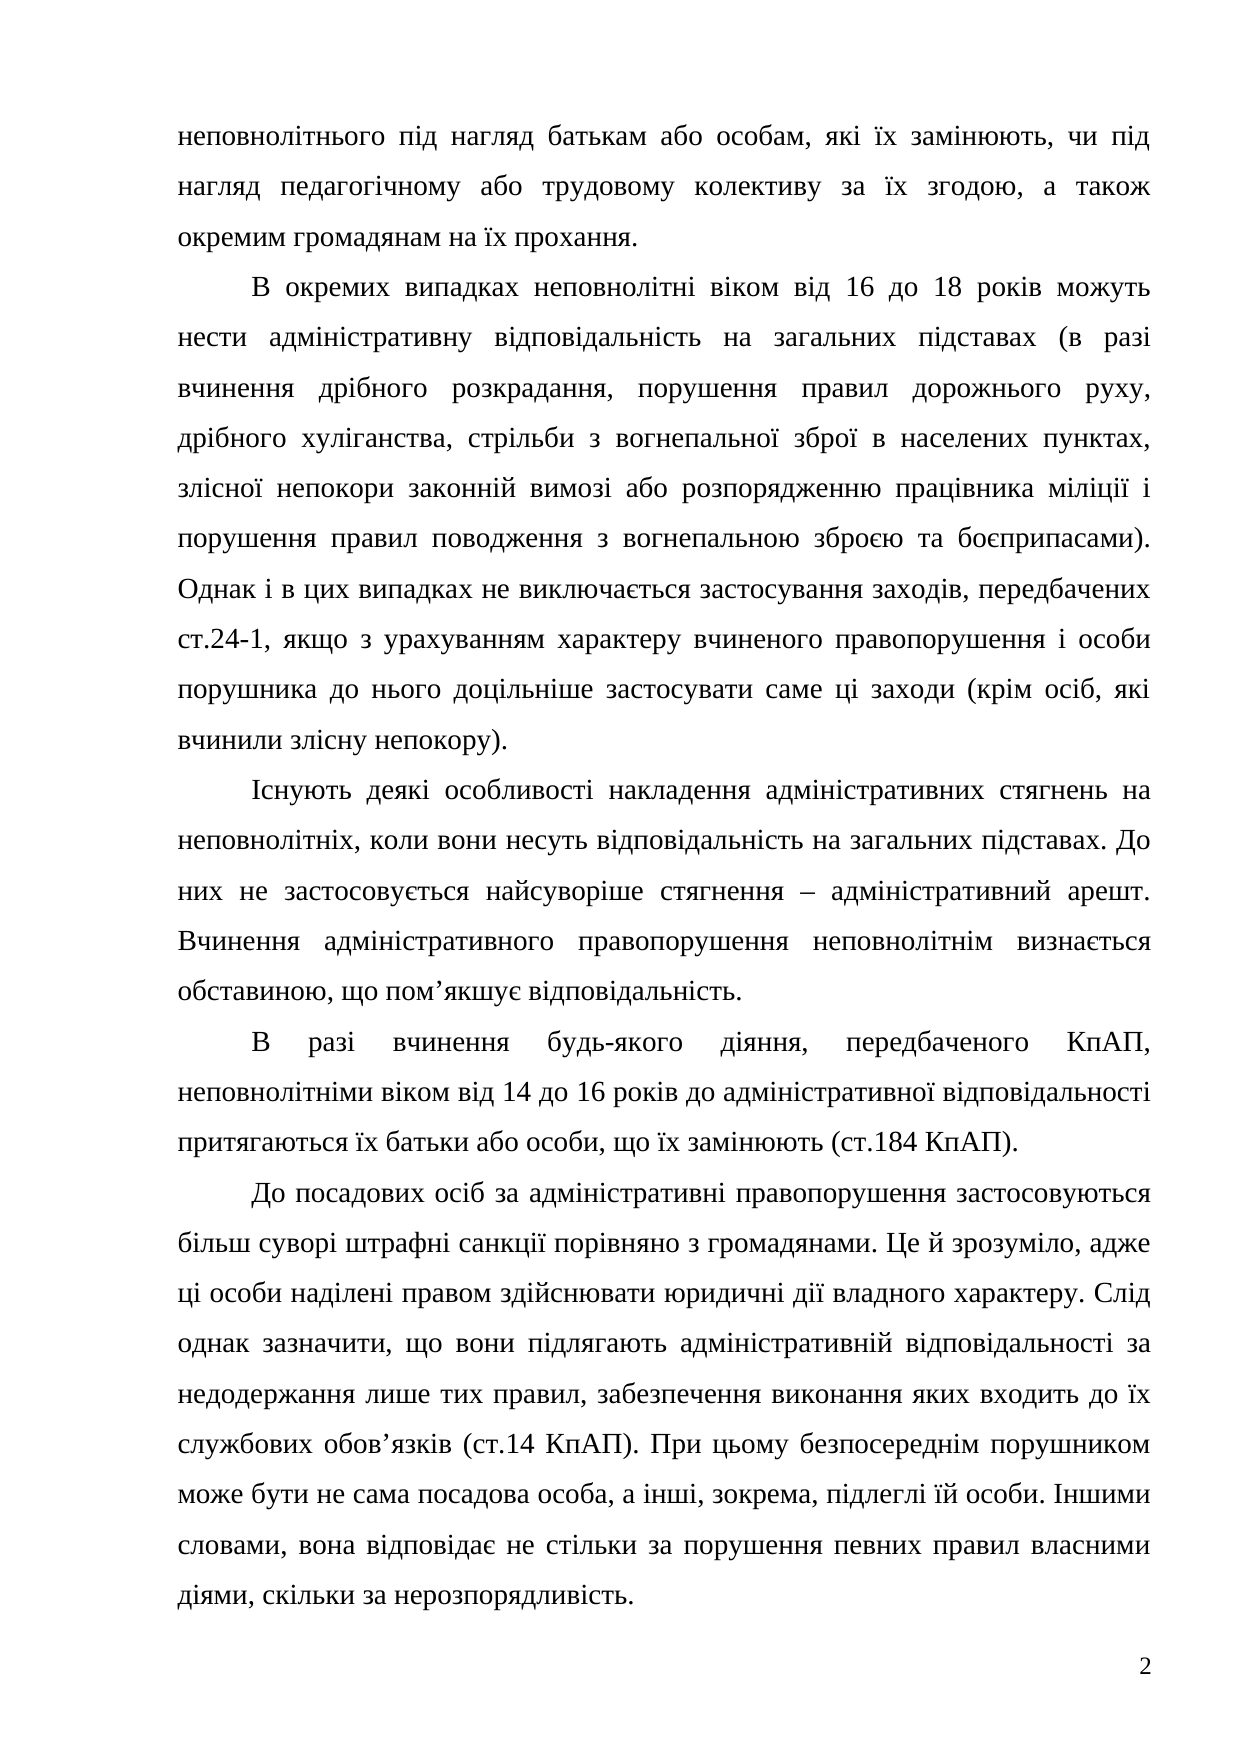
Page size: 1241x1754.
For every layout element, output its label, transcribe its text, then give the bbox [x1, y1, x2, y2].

text До посадових осіб за адміністративні правопорушення застосовуються більш суворі штрафні санкції порівняно з громадянами. Це й зрозуміло, адже ці особи наділені правом здійснювати юридичні дії владного характеру. Слід однак зазначити, що вони підлягають адміністративній відповідальності за недодержання лише тих правил, забезпечення виконання яких входить до їх службових обов’язків (ст.14 КпАП). При цьому безпосереднім порушником може бути не сама посадова особа, а інші, зокрема, підлеглі їй особи. Іншими словами, вона відповідає не стільки за порушення певних правил власними діями, скільки за нерозпорядливість. [177, 1175, 1152, 1611]
text Існують деякі особливості накладення адміністративних стягнень на неповнолітніх, коли вони несуть відповідальність на загальних підставах. До них не застосовується найсуворіше стягнення – адміністративний арешт. Вчинення адміністративного правопорушення неповнолітнім визнається обставиною, що пом’якшує відповідальність. [177, 772, 1152, 1007]
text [177, 118, 1152, 252]
text В разі вчинення будь-якого діяння, передбаченого КпАП, неповнолітніми віком від 14 до 16 років до адміністративної відповідальності притягаються їх батьки або особи, що їх замінюють (ст.184 КпАП). [177, 1024, 1152, 1158]
text В окремих випадках неповнолітні віком від 16 до 18 років можуть нести адміністративну відповідальність на загальних підставах (в разі вчинення дрібного розкрадання, порушення правил дорожнього руху, дрібного хуліганства, стрільби з вогнепальної зброї в населених пунктах, злісної непокори законній вимозі або розпорядженню працівника міліції і порушення правил поводження з вогнепальною зброєю та боєприпасами). Однак і в цих випадках не виключається застосування заходів, передбачених ст.24-1, якщо з урахуванням характеру вчиненого правопорушення і особи порушника до нього доцільніше застосувати саме ці заходи (крім осіб, які вчинили злісну непокору). [177, 269, 1152, 755]
